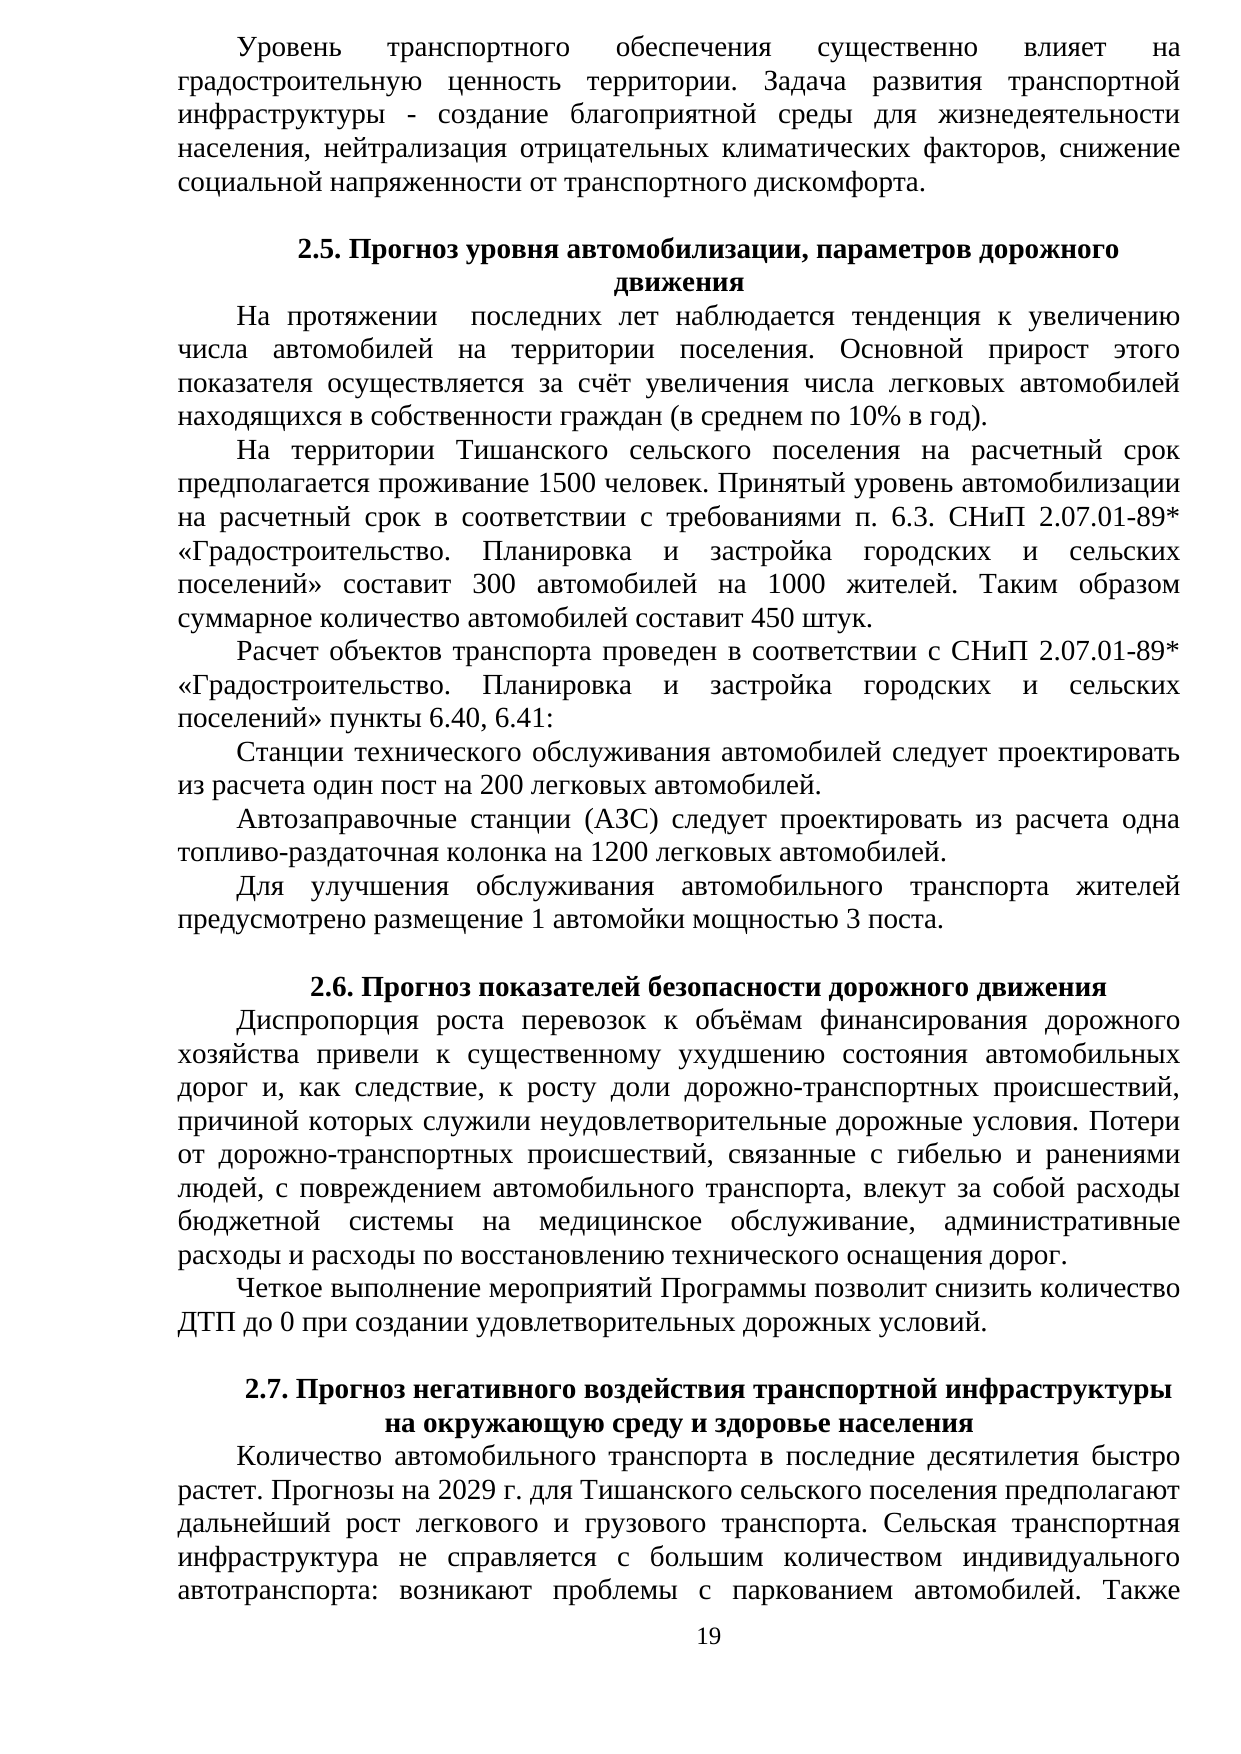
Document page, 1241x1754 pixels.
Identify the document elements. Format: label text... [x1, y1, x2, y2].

text Для улучшения обслуживания автомобильного транспорта жителей предусмотрено размещение 1 автомойки мощностью 3 поста. [177, 868, 1181, 935]
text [177, 1438, 1181, 1606]
text Автозаправочные станции (АЗС) следует проектировать из расчета одна топливо-раздаточная колонка на 1200 легковых автомобилей. [177, 801, 1181, 868]
text 2.5. Прогноз уровня автомобилизации, параметров дорожного движения [177, 231, 1181, 298]
text 2.6. Прогноз показателей безопасности дорожного движения [177, 969, 1181, 1002]
text 2.7. Прогноз негативного воздействия транспортной инфраструктуры на окружающую среду и здоровье населения [177, 1371, 1181, 1438]
text На территории Тишанского сельского поселения на расчетный срок предполагается проживание 1500 человек. Принятый уровень автомобилизации на расчетный срок в соответствии с требованиями п. 6.3. СНиП 2.07.01-89* «Градостроительство. Планировка и застройка городских и сельских поселений» составит 300 автомобилей на 1000 жителей. Таким образом суммарное количество автомобилей составит 450 штук. [177, 432, 1181, 633]
text Станции технического обслуживания автомобилей следует проектировать из расчета один пост на 200 легковых автомобилей. [177, 734, 1181, 801]
text Расчет объектов транспорта проведен в соответствии с СНиП 2.07.01-89* «Градостроительство. Планировка и застройка городских и сельских поселений» пункты 6.40, 6.41: [177, 633, 1181, 734]
text Четкое выполнение мероприятий Программы позволит снизить количество ДТП до 0 при создании удовлетворительных дорожных условий. [177, 1271, 1181, 1338]
text Диспропорция роста перевозок к объёмам финансирования дорожного хозяйства привели к существенному ухудшению состояния автомобильных дорог и, как следствие, к росту доли дорожно-транспортных происшествий, причиной которых служили неудовлетворительные дорожные условия. Потери от дорожно-транспортных происшествий, связанные с гибелью и ранениями людей, с повреждением автомобильного транспорта, влекут за собой расходы бюджетной системы на медицинское обслуживание, административные расходы и расходы по восстановлению технического оснащения дорог. [177, 1002, 1181, 1271]
text Уровень транспортного обеспечения существенно влияет на градостроительную ценность территории. Задача развития транспортной инфраструктуры - создание благоприятной среды для жизнедеятельности населения, нейтрализация отрицательных климатических факторов, снижение социальной напряженности от транспортного дискомфорта. [177, 29, 1181, 197]
text На протяжении последних лет наблюдается тенденция к увеличению числа автомобилей на территории поселения. Основной прирост этого показателя осуществляется за счёт увеличения числа легковых автомобилей находящихся в собственности граждан (в среднем по 10% в год). [177, 298, 1181, 432]
